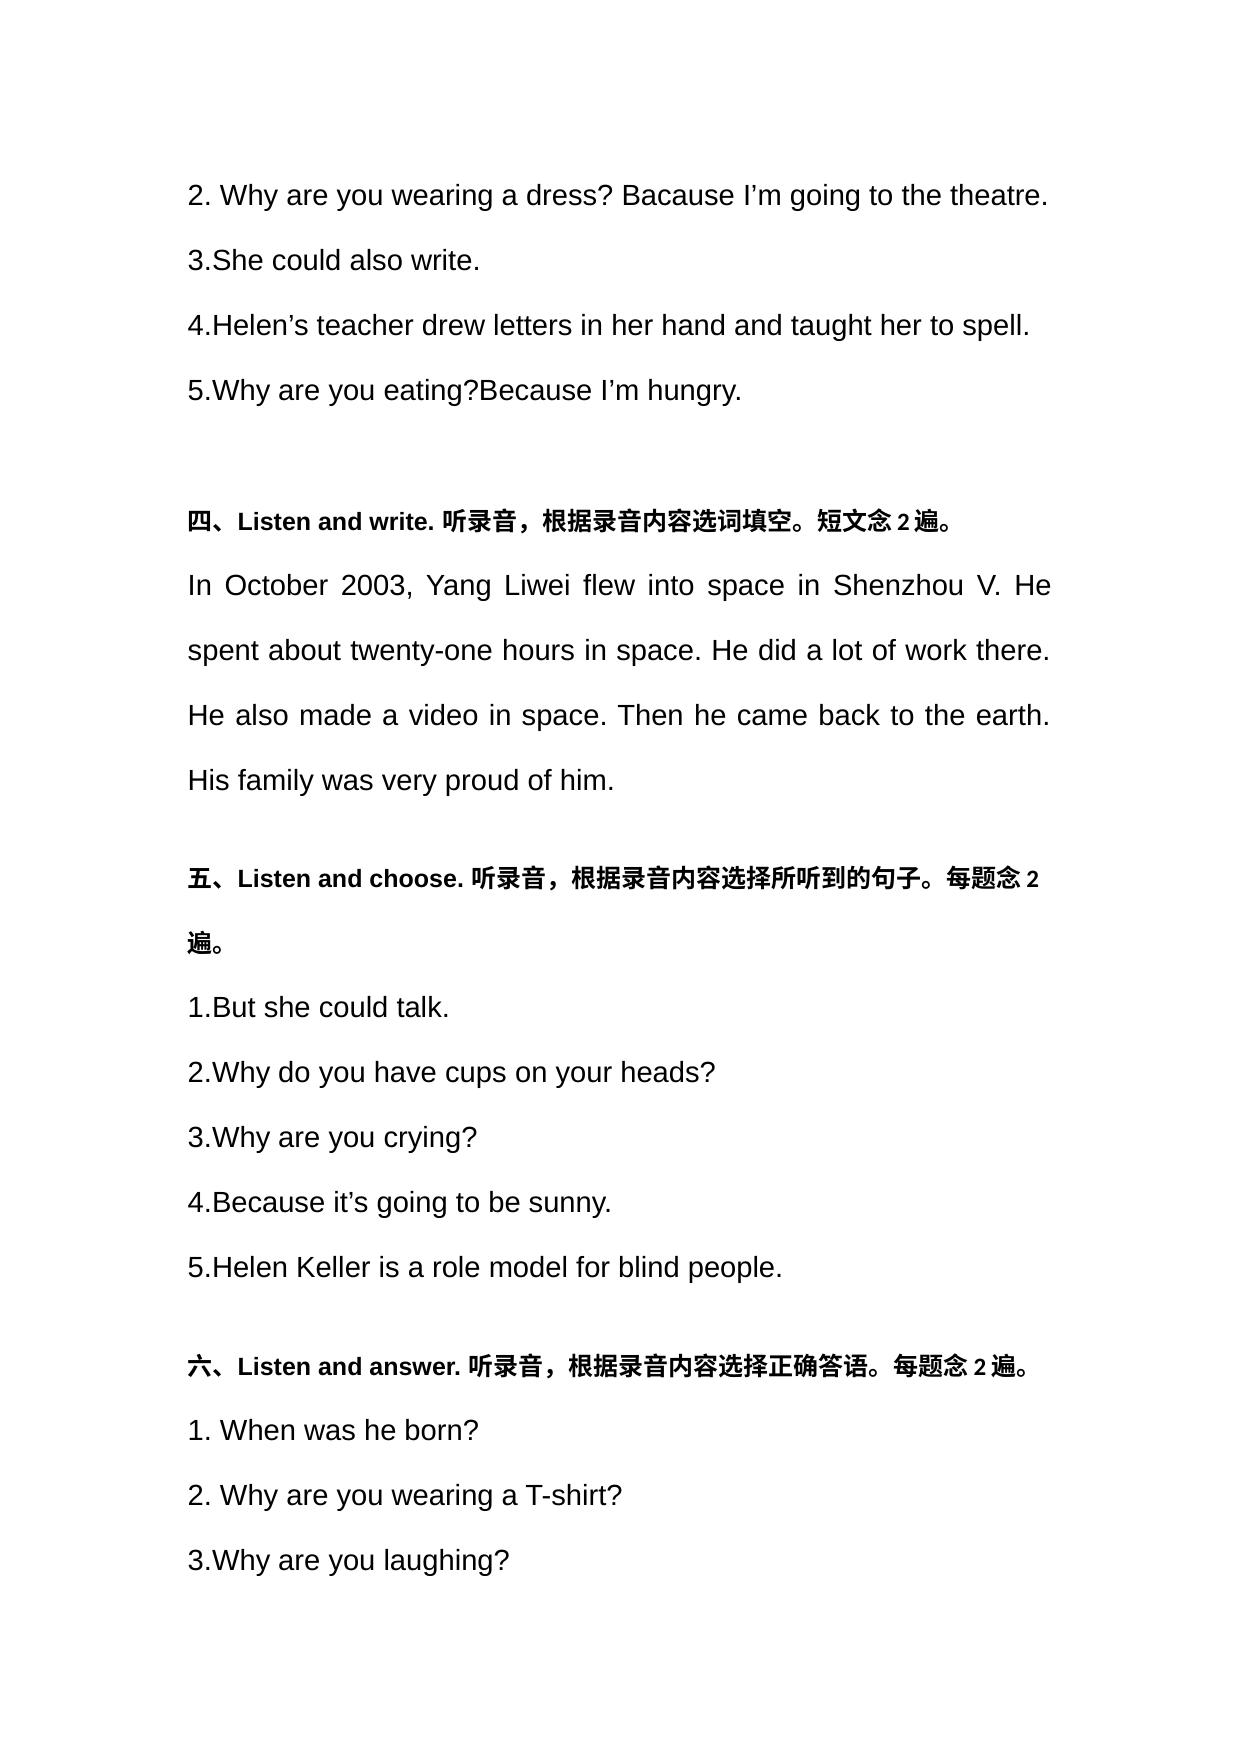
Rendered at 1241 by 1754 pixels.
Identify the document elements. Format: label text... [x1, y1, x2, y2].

list 2. Why are you wearing a dress? Bacause I’m going to the theatre. [187, 162, 1053, 227]
list Listen and choose. 听录音，根据录音内容选择所听到的句子。每题念2遍。 [187, 844, 1053, 974]
list 2.Why do you have cups on your heads? [187, 1039, 1053, 1104]
list In October 2003, Yang Liwei flew into space in Shenzhou V. He spent about twenty-one hours in space. He did a lot of work there. He also made a video in space. Then he came back to the earth. His family was very proud of him. [187, 552, 1053, 812]
list 3.Why are you laughing? [187, 1527, 1053, 1592]
list Listen and write. 听录音，根据录音内容选词填空。短文念2遍。 [187, 487, 1053, 552]
list 5.Why are you eating?Because I’m hungry. [187, 357, 1053, 422]
list 3.Why are you crying? [187, 1104, 1053, 1169]
list 4.Because it’s going to be sunny. [187, 1169, 1053, 1234]
list 4.Helen’s teacher drew letters in her hand and taught her to spell. [187, 292, 1053, 357]
list 3.She could also write. [187, 227, 1053, 292]
list 六、Listen and answer. 听录音，根据录音内容选择正确答语。每题念2遍。 [187, 1332, 1053, 1397]
list 2. Why are you wearing a T-shirt? [187, 1462, 1053, 1527]
list 5.Helen Keller is a role model for blind people. [187, 1234, 1053, 1299]
list 1.But she could talk. [187, 974, 1053, 1039]
list 1. When was he born? [187, 1397, 1053, 1462]
